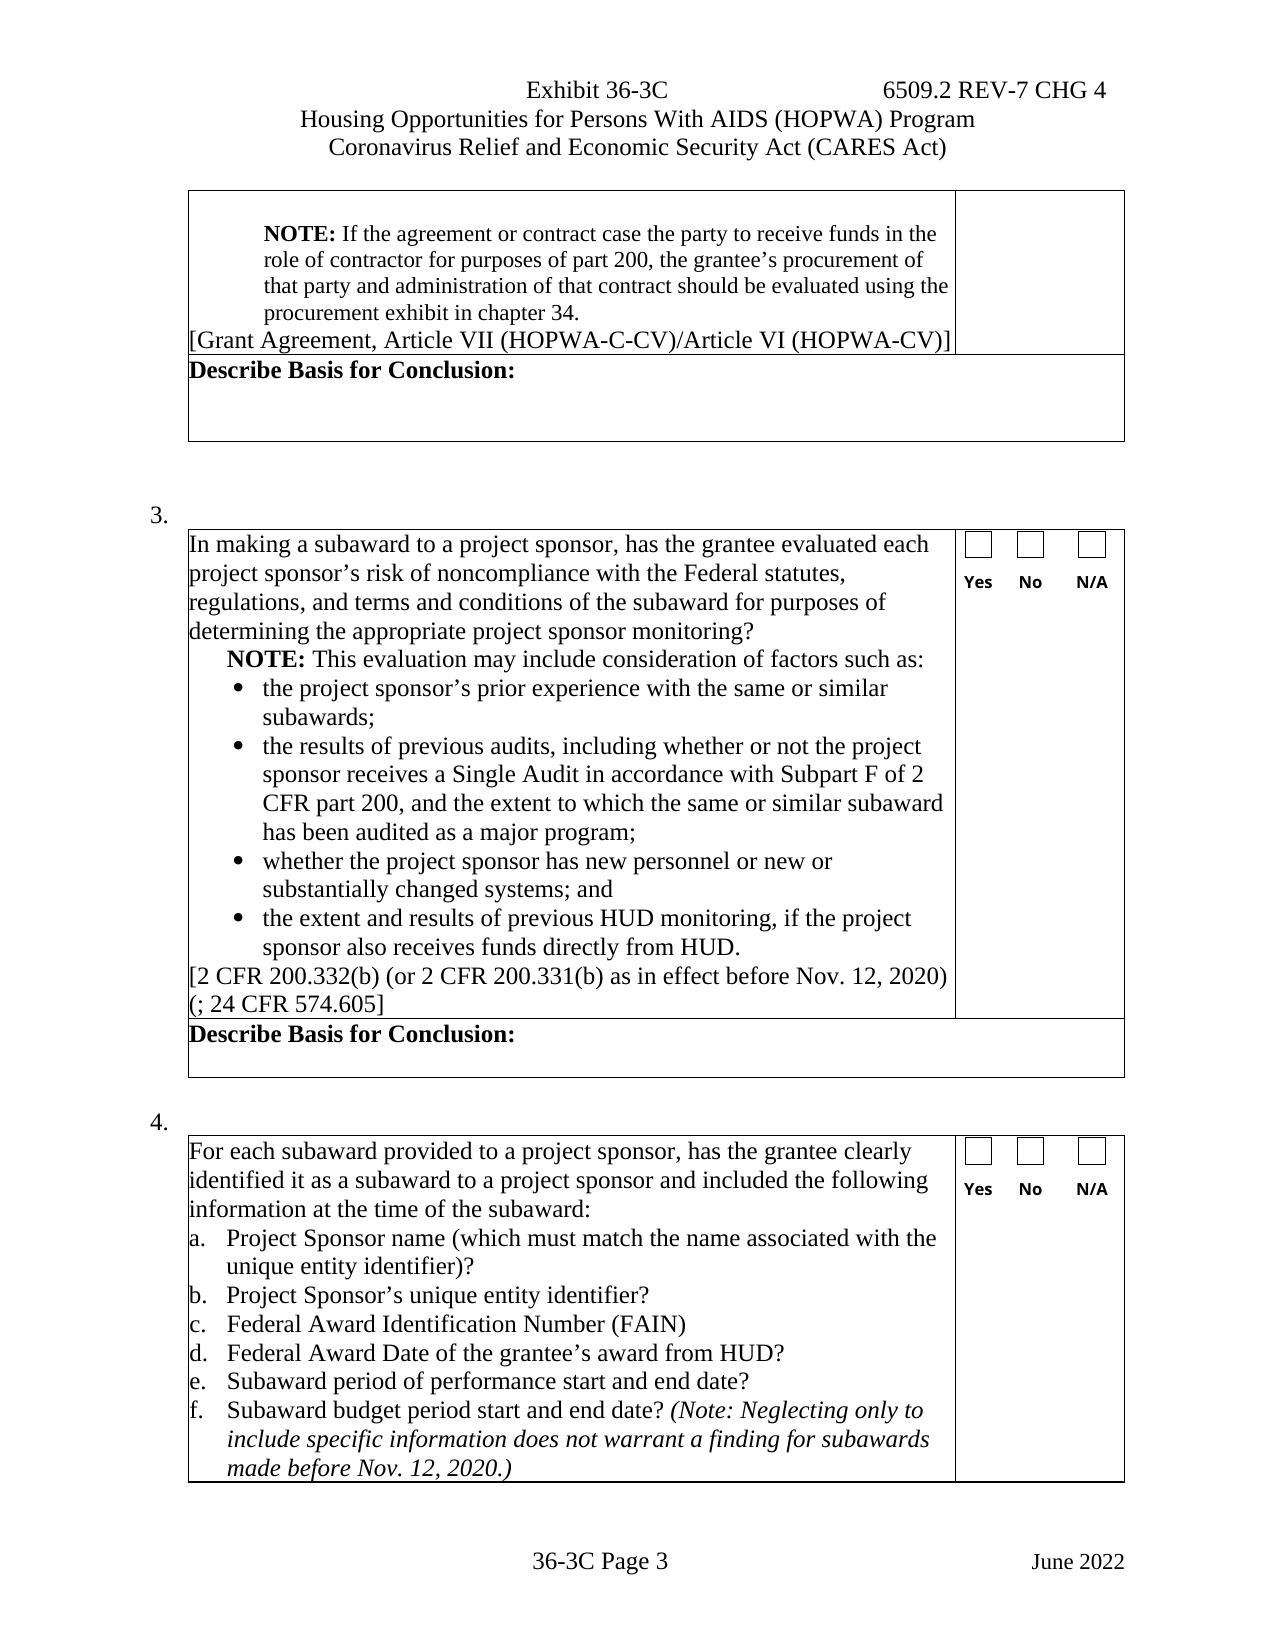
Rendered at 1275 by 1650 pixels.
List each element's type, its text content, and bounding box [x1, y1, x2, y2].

table_cell Describe Basis for Conclusion: [189, 1019, 1124, 1077]
table_header [956, 1136, 1124, 1481]
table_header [189, 191, 955, 354]
table_cell Describe Basis for Conclusion: [189, 355, 1124, 441]
table_header In making a subaward to a project sponsor, has the grantee evaluated each project sponsor’s risk of noncompliance with the Federal statutes, regulations, and terms and conditions of the subaward for purposes of determining the appropriate project sponsor monitoring? NOTE: This evaluation may include consideration of factors such as: the project sponsor’s prior experience with the same or similar subawards; the results of previous audits, including whether or not the project sponsor receives a Single Audit in accordance with Subpart F of 2 CFR part 200, and the extent to which the same or similar subaward has been audited as a major program; whether the project sponsor has new personnel or new or substantially changed systems; and the extent and results of previous HUD monitoring, if the project sponsor also receives funds directly from HUD. [2 CFR 200.332(b) (or 2 CFR 200.331(b) as in effect before Nov. 12, 2020) (; 24 CFR 574.605] [189, 530, 955, 1018]
table_header [956, 530, 1124, 1018]
table_header [956, 191, 1124, 354]
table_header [189, 1136, 955, 1481]
